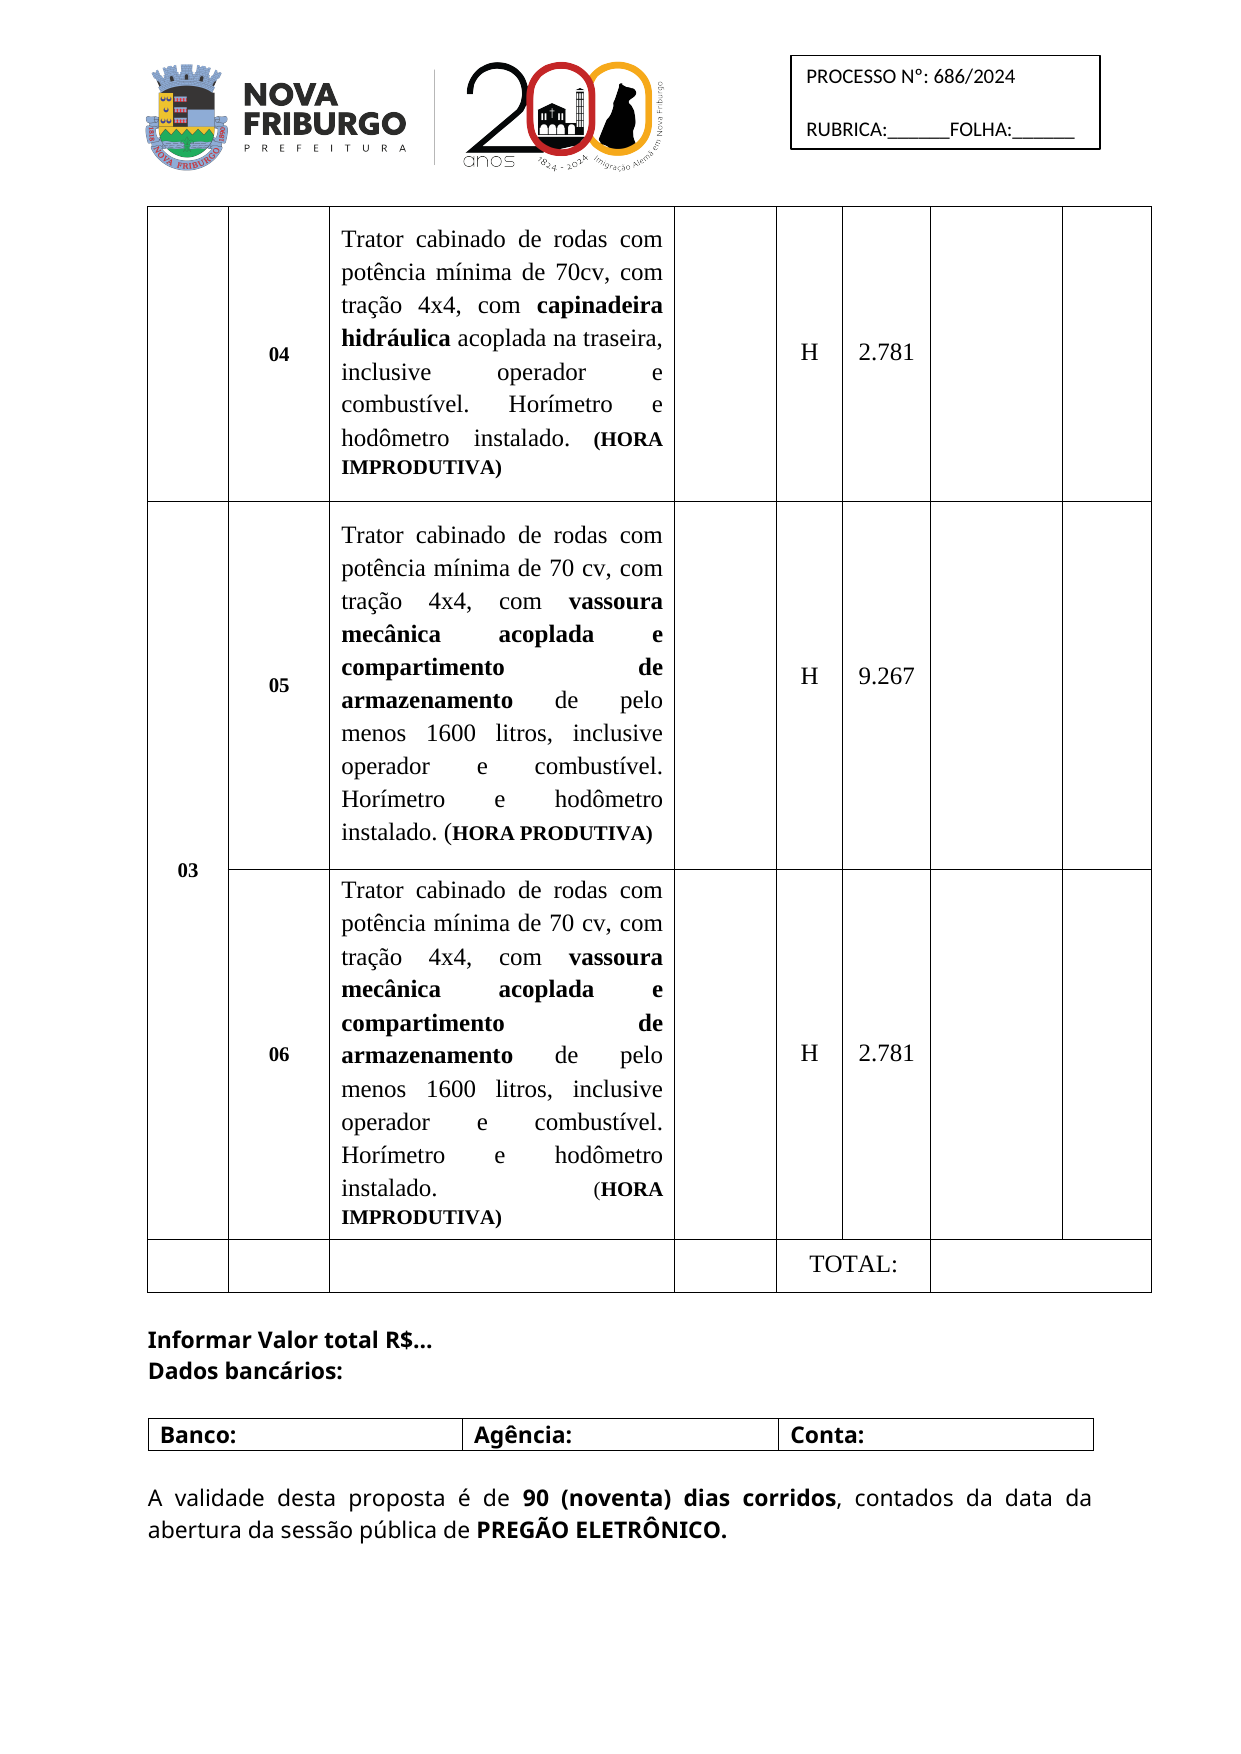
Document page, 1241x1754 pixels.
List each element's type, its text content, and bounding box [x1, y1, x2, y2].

table_header Agência: [463, 1419, 778, 1450]
table_cell [1063, 502, 1151, 869]
table_cell H [777, 207, 842, 501]
picture [118, 29, 696, 200]
table_cell 06 [229, 870, 329, 1239]
table_header Banco: [149, 1419, 462, 1450]
table_header Conta: [779, 1419, 1093, 1450]
table_cell 02 [148, 207, 228, 501]
table_cell Trator cabinado de rodas com potência mínima de 70 cv, com tração 4x4, com vassoura mecânica acoplada e compartimento de armazenamento de pelo menos 1600 litros, inclusive operador e combustível. Horímetro e hodômetro instalado. (HORA IMPRODUTIVA) [330, 870, 674, 1239]
table_cell [675, 870, 776, 1239]
text A validade desta proposta é de 90 (noventa) dias corridos, contados da data da abertura da sessão pública de PREGÃO ELETRÔNICO. [148, 1482, 1092, 1545]
table_cell 9.267 [843, 502, 930, 869]
text Informar Valor total R$... [148, 1324, 1092, 1355]
table_cell 03 [148, 502, 228, 1239]
table_cell [1063, 207, 1151, 501]
table_cell Trator cabinado de rodas com potência mínima de 70cv, com tração 4x4, com capinadeira hidráulica acoplada na traseira, inclusive operador e combustível. Horímetro e hodômetro instalado. (HORA IMPRODUTIVA) [330, 207, 674, 501]
table_cell [148, 1240, 228, 1292]
table_cell [931, 502, 1062, 869]
table_cell [675, 1240, 776, 1292]
table_cell Trator cabinado de rodas com potência mínima de 70 cv, com tração 4x4, com vassoura mecânica acoplada e compartimento de armazenamento de pelo menos 1600 litros, inclusive operador e combustível. Horímetro e hodômetro instalado. (HORA PRODUTIVA) [330, 502, 674, 869]
table_cell [931, 207, 1062, 501]
table_cell [229, 1240, 329, 1292]
text Dados bancários: [148, 1355, 1092, 1387]
table_cell [675, 502, 776, 869]
table_cell [931, 1240, 1151, 1292]
table_cell 2.781 [843, 207, 930, 501]
table_cell H [777, 870, 842, 1239]
table_cell 2.781 [843, 870, 930, 1239]
table_cell [1063, 870, 1151, 1239]
table_cell [675, 207, 776, 501]
table_cell 05 [229, 502, 329, 869]
table_cell 04 [229, 207, 329, 501]
table_cell [330, 1240, 674, 1292]
table_cell TOTAL: [777, 1240, 930, 1292]
table_cell H [777, 502, 842, 869]
table_cell [931, 870, 1062, 1239]
